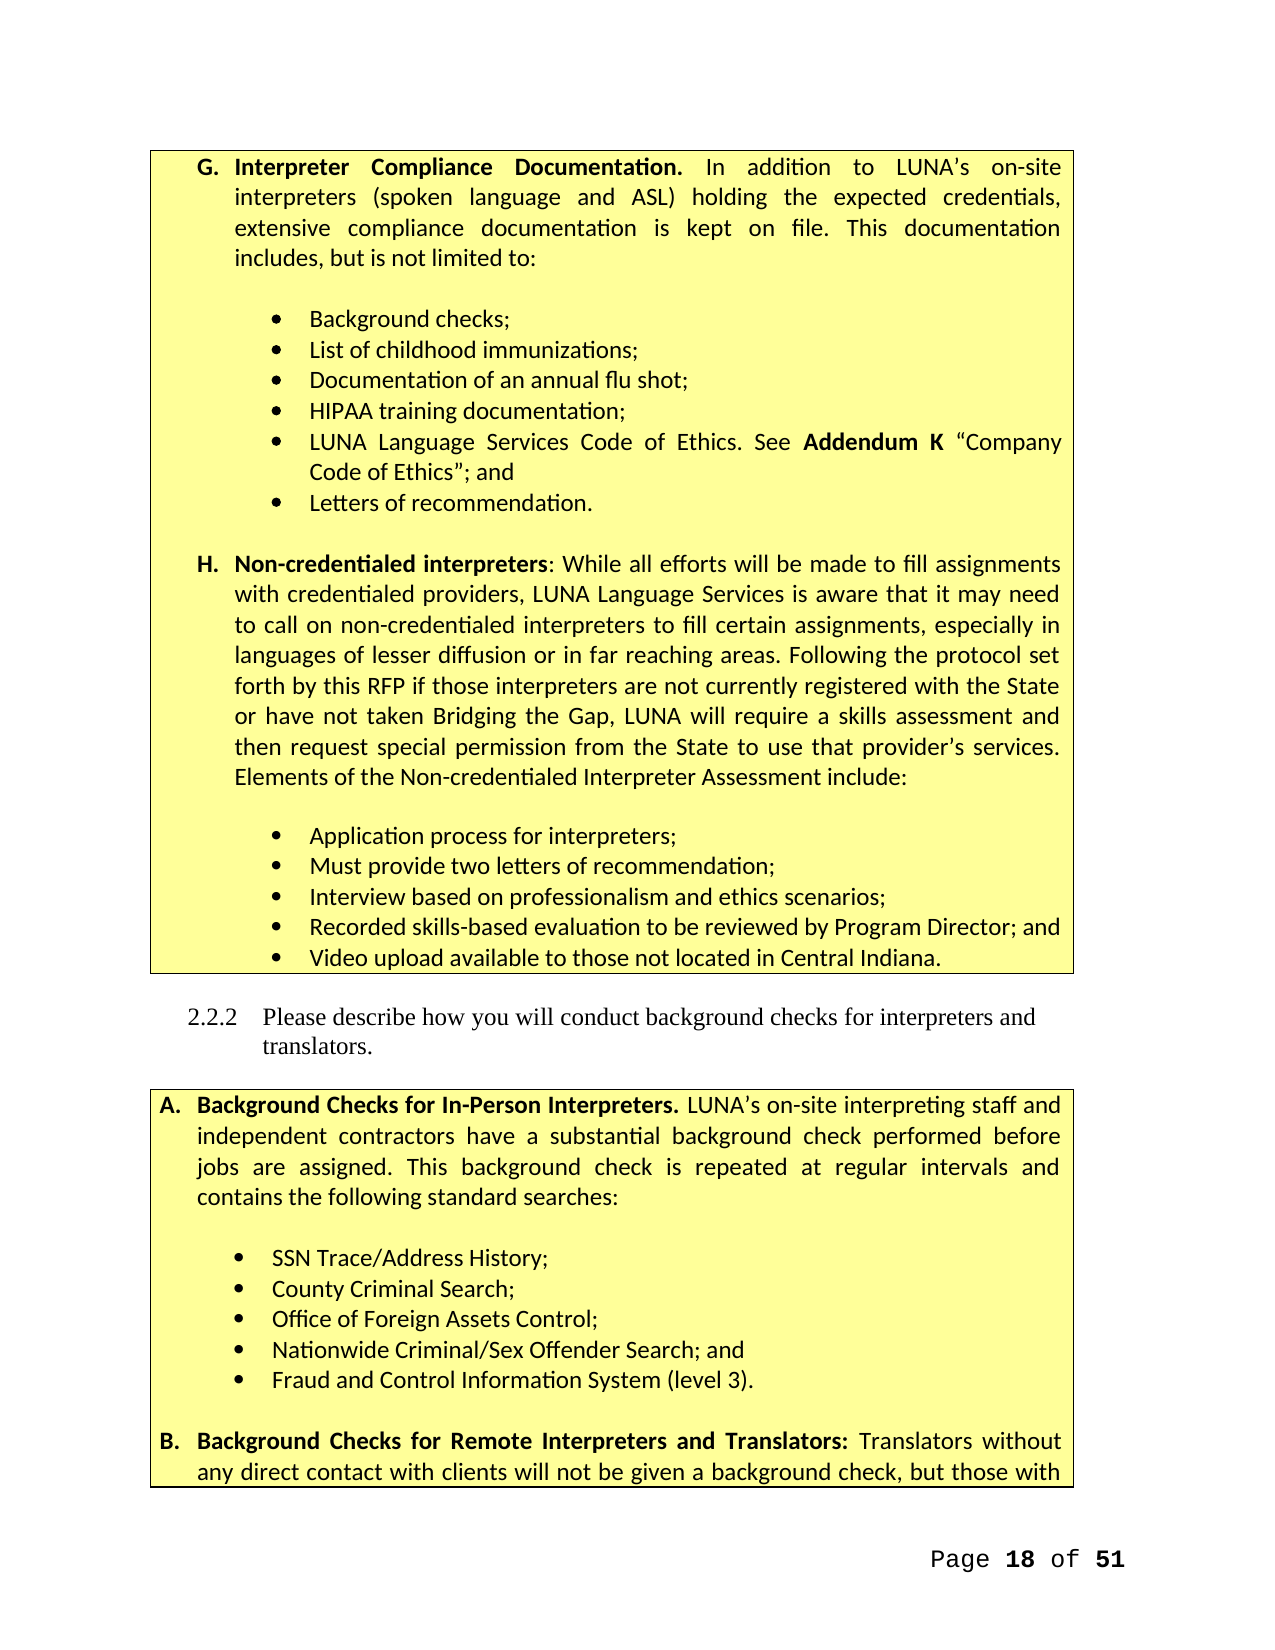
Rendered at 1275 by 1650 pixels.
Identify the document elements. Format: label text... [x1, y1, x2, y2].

list Please describe how you will conduct background checks for interpreters and translators. [187, 1002, 1125, 1060]
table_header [151, 1090, 1073, 1486]
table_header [151, 151, 1073, 973]
